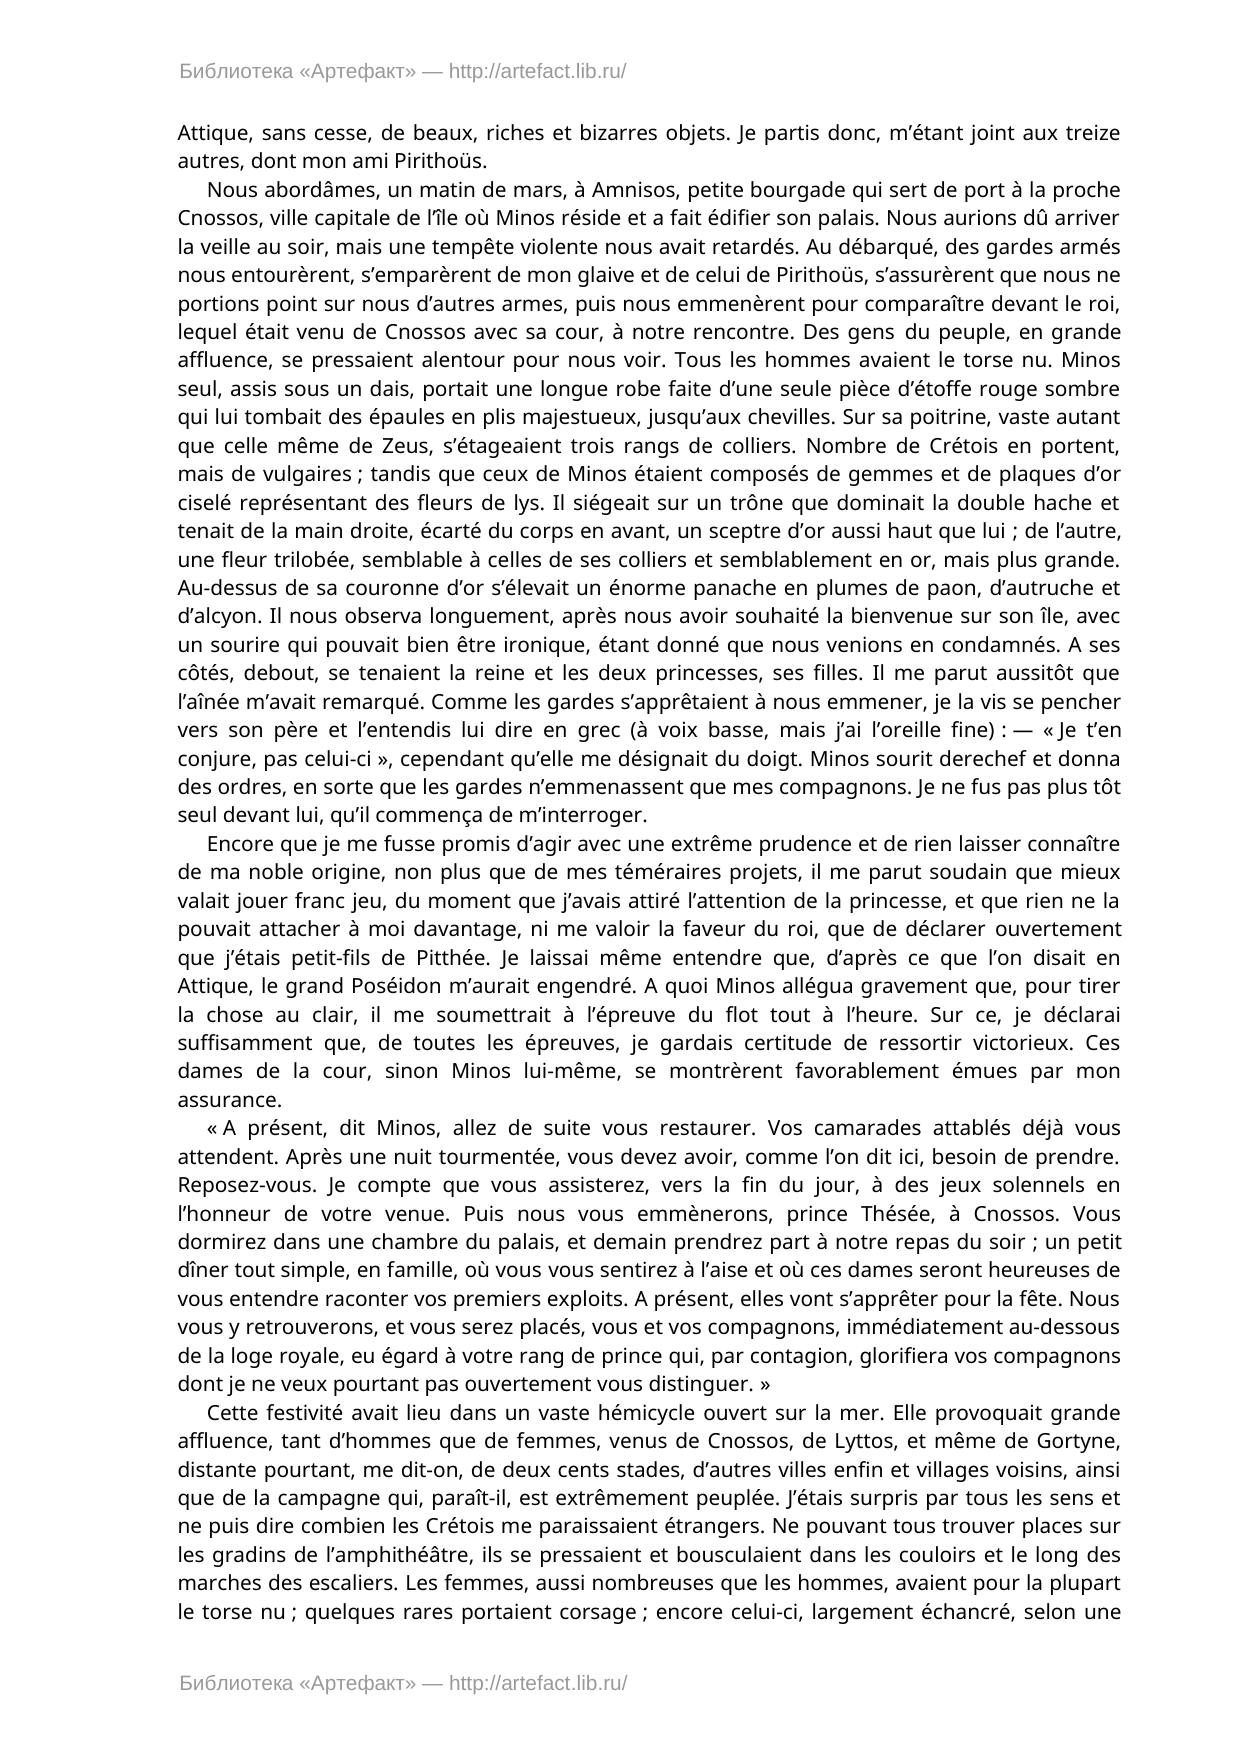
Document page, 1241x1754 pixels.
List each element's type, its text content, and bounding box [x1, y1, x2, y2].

text « A présent, dit Minos, allez de suite vous restaurer. Vos camarades attablés déjà vous attendent. Après une nuit tourmentée, vous devez avoir, comme l’on dit ici, besoin de prendre. Reposez-vous. Je compte que vous assisterez, vers la fin du jour, à des jeux solennels en l’honneur de votre venue. Puis nous vous emmènerons, prince Thésée, à Cnossos. Vous dormirez dans une chambre du palais, et demain prendrez part à notre repas du soir ; un petit dîner tout simple, en famille, où vous vous sentirez à l’aise et où ces dames seront heureuses de vous entendre raconter vos premiers exploits. A présent, elles vont s’apprêter pour la fête. Nous vous y retrouverons, et vous serez placés, vous et vos compagnons, immédiatement au-dessous de la loge royale, eu égard à votre rang de prince qui, par contagion, glorifiera vos compagnons dont je ne veux pourtant pas ouvertement vous distinguer. » [177, 1113, 1122, 1398]
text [177, 1398, 1122, 1625]
text Nous abordâmes, un matin de mars, à Amnisos, petite bourgade qui sert de port à la proche Cnossos, ville capitale de l’île où Minos réside et a fait édifier son palais. Nous aurions dû arriver la veille au soir, mais une tempête violente nous avait retardés. Au débarqué, des gardes armés nous entourèrent, s’emparèrent de mon glaive et de celui de Pirithoüs, s’assurèrent que nous ne portions point sur nous d’autres armes, puis nous emmenèrent pour comparaître devant le roi, lequel était venu de Cnossos avec sa cour, à notre rencontre. Des gens du peuple, en grande affluence, se pressaient alentour pour nous voir. Tous les hommes avaient le torse nu. Minos seul, assis sous un dais, portait une longue robe faite d’une seule pièce d’étoffe rouge sombre qui lui tombait des épaules en plis majestueux, jusqu’aux chevilles. Sur sa poitrine, vaste autant que celle même de Zeus, s’étageaient trois rangs de colliers. Nombre de Crétois en portent, mais de vulgaires ; tandis que ceux de Minos étaient composés de gemmes et de plaques d’or ciselé représentant des fleurs de lys. Il siégeait sur un trône que dominait la double hache et tenait de la main droite, écarté du corps en avant, un sceptre d’or aussi haut que lui ; de l’autre, une fleur trilobée, semblable à celles de ses colliers et semblablement en or, mais plus grande. Au-dessus de sa couronne d’or s’élevait un énorme panache en plumes de paon, d’autruche et d’alcyon. Il nous observa longuement, après nous avoir souhaité la bienvenue sur son île, avec un sourire qui pouvait bien être ironique, étant donné que nous venions en condamnés. A ses côtés, debout, se tenaient la reine et les deux princesses, ses filles. Il me parut aussitôt que l’aînée m’avait remarqué. Comme les gardes s’apprêtaient à nous emmener, je la vis se pencher vers son père et l’entendis lui dire en grec (à voix basse, mais j’ai l’oreille fine) : — « Je t’en conjure, pas celui-ci », cependant qu’elle me désignait du doigt. Minos sourit derechef et donna des ordres, en sorte que les gardes n’emmenassent que mes compagnons. Je ne fus pas plus tôt seul devant lui, qu’il commença de m’interroger. [177, 175, 1122, 829]
text Encore que je me fusse promis d’agir avec une extrême prudence et de rien laisser connaître de ma noble origine, non plus que de mes téméraires projets, il me parut soudain que mieux valait jouer franc jeu, du moment que j’avais attiré l’attention de la princesse, et que rien ne la pouvait attacher à moi davantage, ni me valoir la faveur du roi, que de déclarer ouvertement que j’étais petit-fils de Pitthée. Je laissai même entendre que, d’après ce que l’on disait en Attique, le grand Poséidon m’aurait engendré. A quoi Minos allégua gravement que, pour tirer la chose au clair, il me soumettrait à l’épreuve du flot tout à l’heure. Sur ce, je déclarai suffisamment que, de toutes les épreuves, je gardais certitude de ressortir victorieux. Ces dames de la cour, sinon Minos lui-même, se montrèrent favorablement émues par mon assurance. [177, 829, 1122, 1113]
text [177, 118, 1122, 175]
